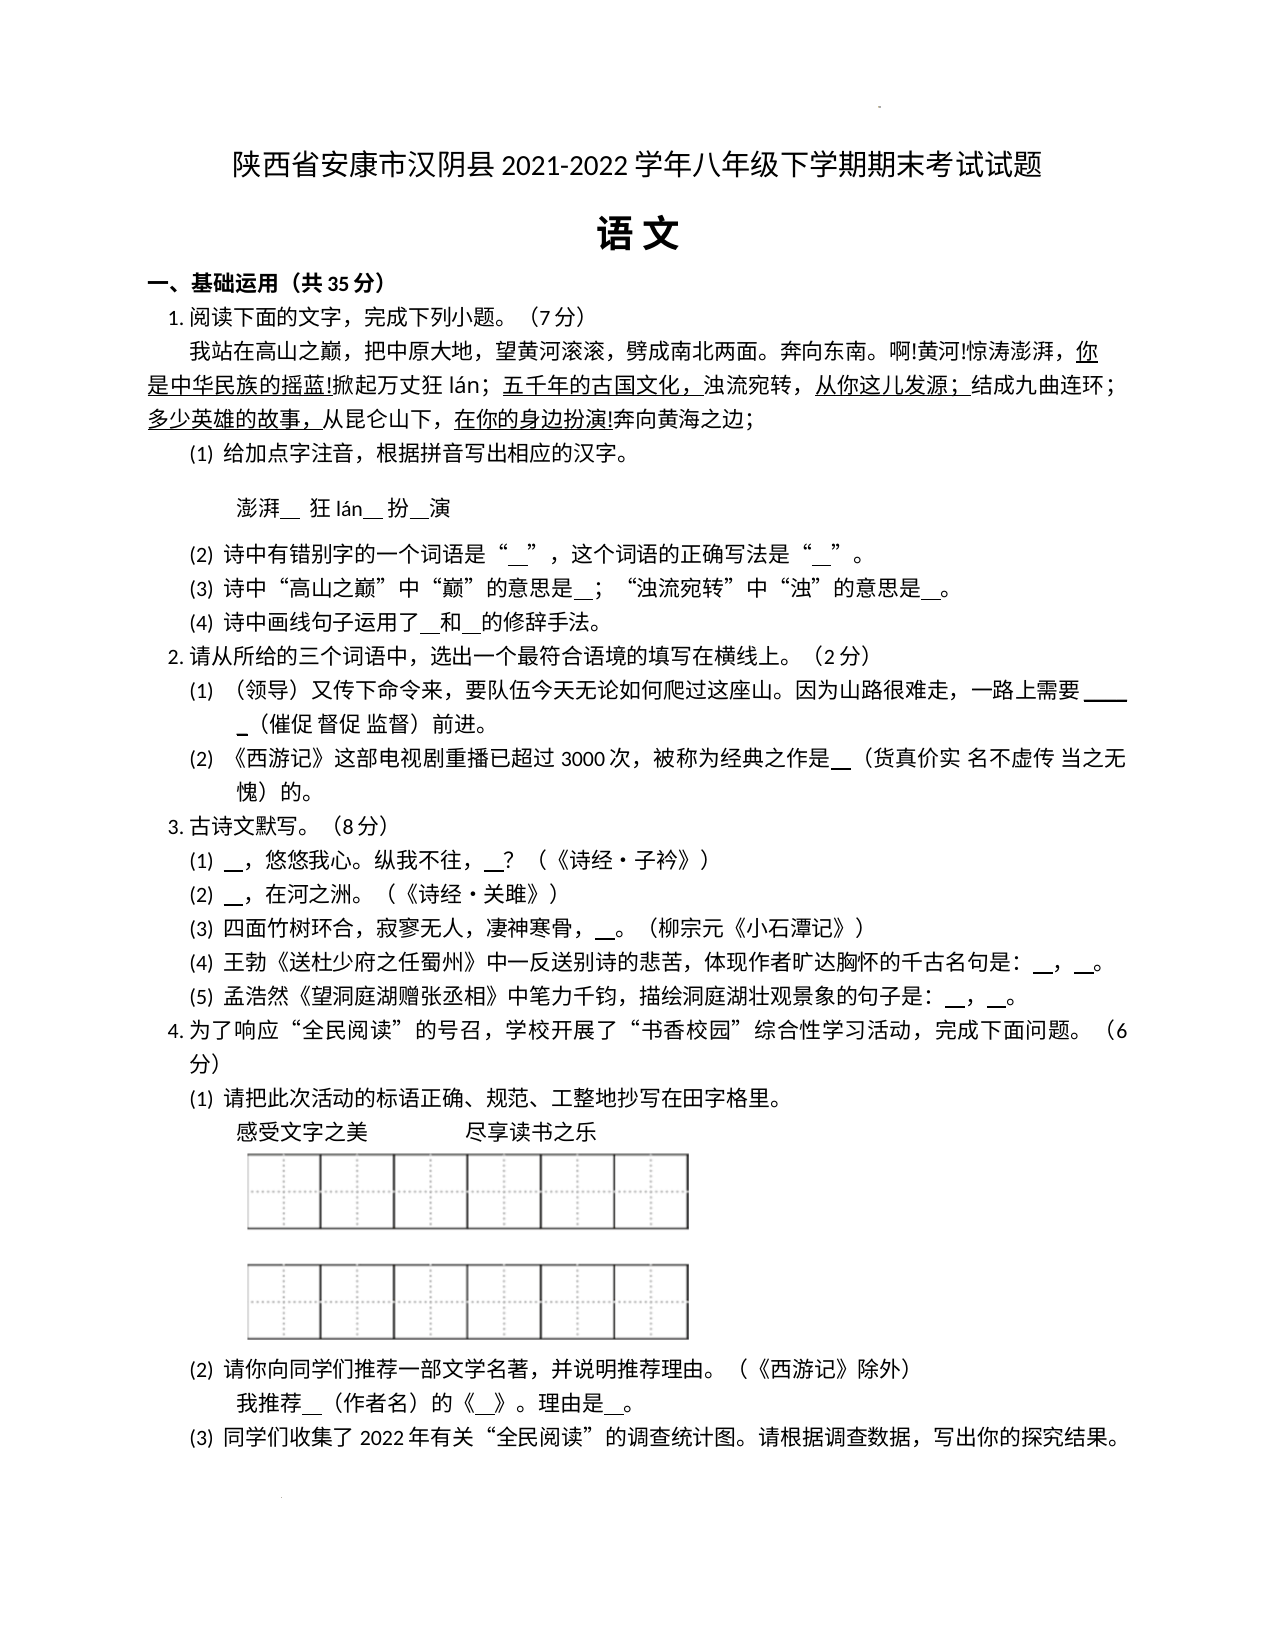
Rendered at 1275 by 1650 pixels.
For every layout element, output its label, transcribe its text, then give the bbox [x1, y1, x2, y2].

text (1) ，悠悠我心。纵我不往， ？（《诗经•子衿》） [189, 842, 1127, 876]
text 请从所给的三个词语中，选出一个最符合语境的填写在横线上。（2分） [189, 638, 1127, 672]
text (1) 请把此次活动的标语正确、规范、工整地抄写在田字格里。 [189, 1080, 1127, 1114]
text (2) 诗中有错别字的一个词语是“ ”，这个词语的正确写法是“ ”。 [189, 536, 1127, 570]
text 一、基础运用（共35分） [148, 265, 1127, 299]
text (1) （领导）又传下命令来，要队伍今天无论如何爬过这座山。因为山路很难走，一路上需要_____（催促 督促 监督）前进。 [189, 672, 1127, 740]
text 为了响应“全民阅读”的号召，学校开展了“书香校园”综合性学习活动，完成下面问题。（6分） [189, 1012, 1127, 1080]
text (2) 请你向同学们推荐一部文学名著，并说明推荐理由。（《西游记》除外） [189, 1351, 1127, 1385]
text (2) 《西游记》这部电视剧重播已超过3000次，被称为经典之作是 （货真价实 名不虚传 当之无愧）的。 [189, 740, 1127, 808]
text (5) 孟浩然《望洞庭湖赠张丞相》中笔力千钧，描绘洞庭湖壮观景象的句子是： ， 。 [189, 978, 1127, 1012]
text (4) 诗中画线句子运用了 和 的修辞手法。 [189, 604, 1127, 638]
picture [236, 1147, 693, 1343]
text 阅读下面的文字，完成下列小题。（7分） [189, 299, 1127, 333]
text 我推荐 （作者名）的《 》。理由是 。 [236, 1385, 1127, 1419]
text 澎湃 狂lán 扮 演 [236, 468, 1127, 536]
text (1) 给加点字注音，根据拼音写出相应的汉字。 [189, 434, 1127, 468]
text (3) 同学们收集了 2022年有关“全民阅读”的调查统计图。请根据调查数据，写出你的探究结果。 [189, 1419, 1127, 1453]
text 陕西省安康市汉阴县2021-2022学年八年级下学期期末考试试题 [148, 129, 1127, 197]
text (3) 诗中“高山之巅”中“巅”的意思是 ；“浊流宛转”中“浊”的意思是 。 [189, 570, 1127, 604]
text 语 文 [148, 197, 1127, 265]
text (4) 王勃《送杜少府之任蜀州》中一反送别诗的悲苦，体现作者旷达胸怀的千古名句是： ， 。 [189, 944, 1127, 978]
text (2) ，在河之洲。（《诗经•关雎》） [189, 876, 1127, 910]
text 古诗文默写。（8分） [189, 808, 1127, 842]
text 是中华民族的摇蓝!掀起万丈狂lán；五千年的古国文化，浊流宛转，从你这儿发源；结成九曲连环；多少英雄的故事，从昆仑山下，在你的身边扮演!奔向黄海之边； [148, 367, 1127, 434]
text 我站在高山之巅，把中原大地，望黄河滚滚，劈成南北两面。奔向东南。啊!黄河!惊涛澎湃，你 [189, 333, 1127, 367]
text 感受文字之美 尽享读书之乐 [236, 1114, 1127, 1148]
text (3) 四面竹树环合，寂寥无人，凄神寒骨， 。（柳宗元《小石潭记》） [189, 910, 1127, 944]
